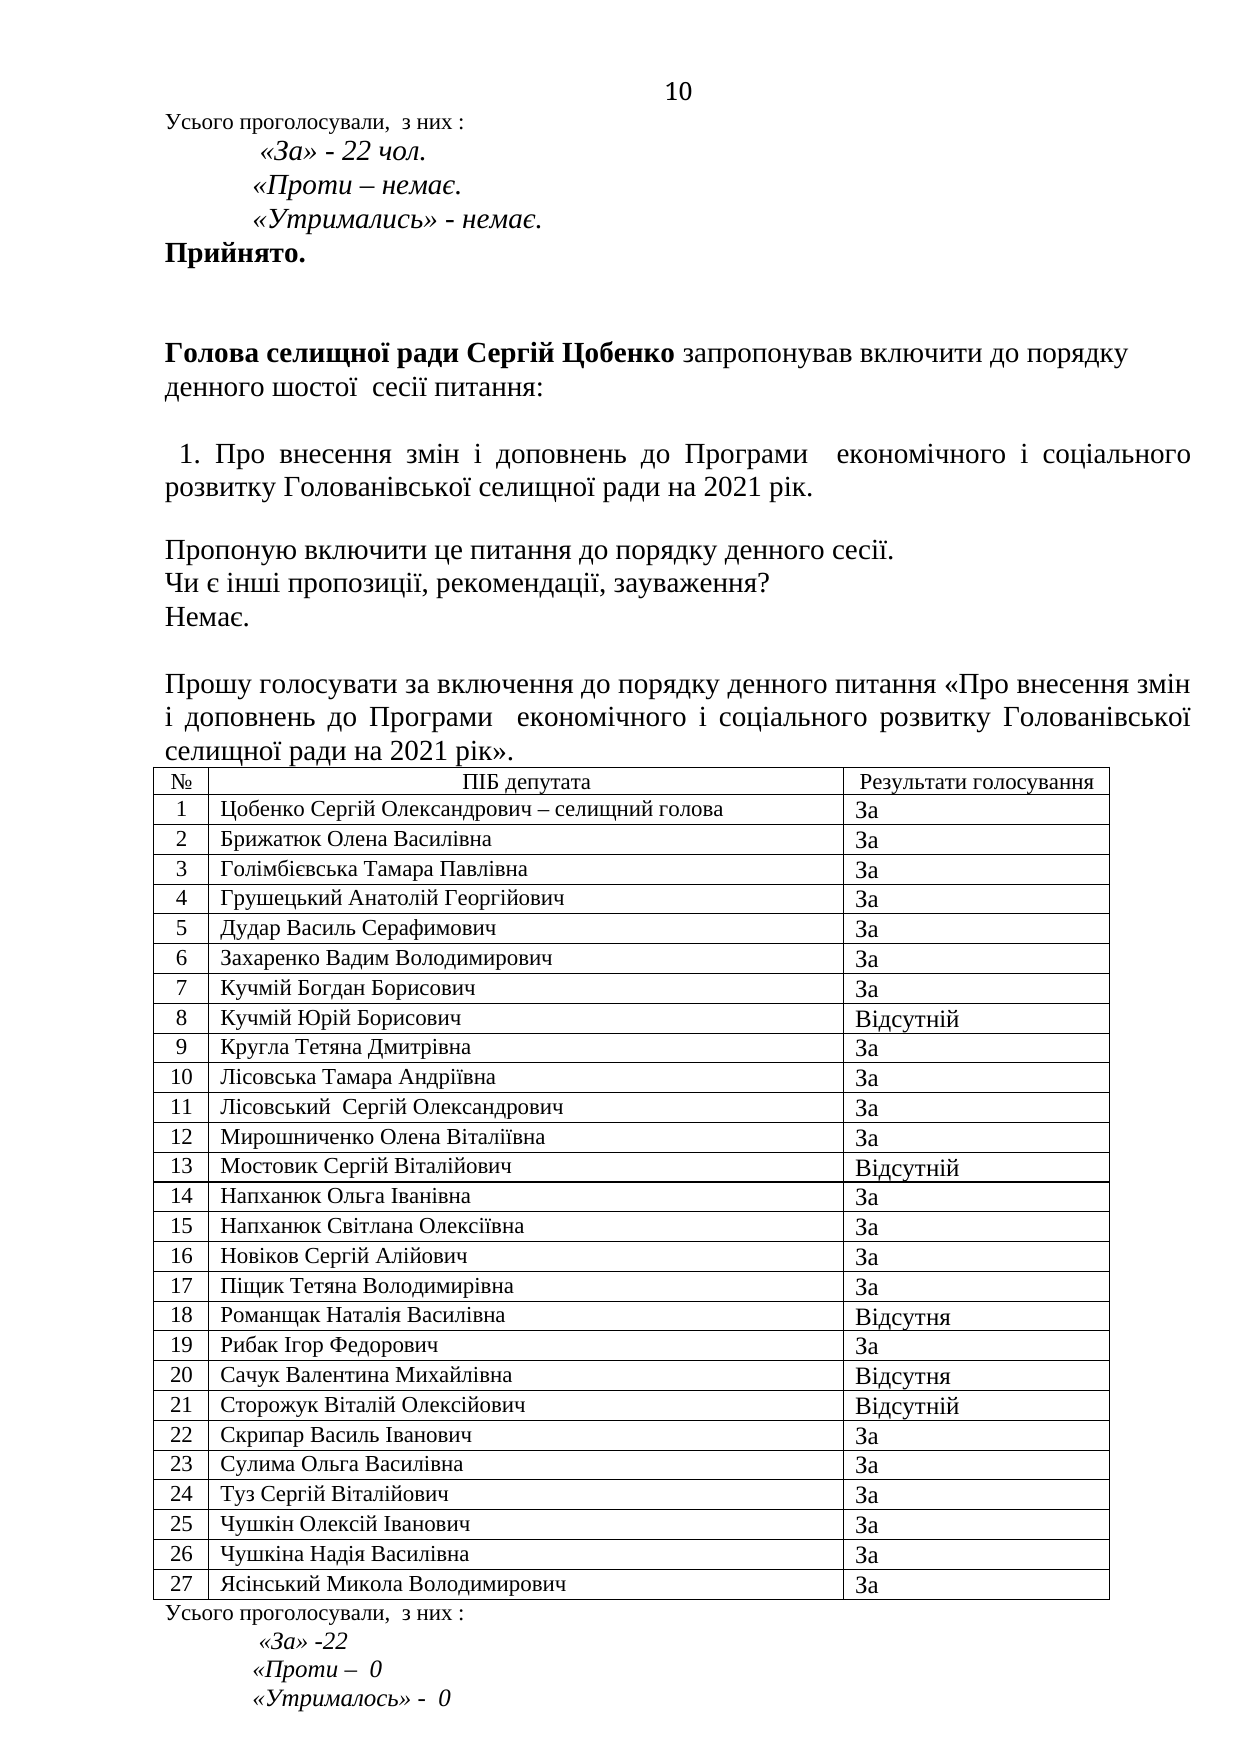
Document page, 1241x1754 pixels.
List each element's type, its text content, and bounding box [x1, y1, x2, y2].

text «За» - 22 чол. [252, 134, 1192, 167]
table_cell 4 [154, 885, 208, 913]
table_cell Відсутній [844, 1391, 1109, 1420]
table_cell 22 [154, 1421, 208, 1449]
table_cell 25 [154, 1510, 208, 1539]
text Прошу голосувати за включення до порядку денного питання «Про внесення змін і доповнень до Програми економічного і соціального розвитку Голованівської селищної ради на 2021 рік». [164, 666, 1192, 767]
table_cell Мирошниченко Олена Віталіївна [209, 1123, 843, 1152]
table_header Результати голосування [844, 768, 1109, 794]
table_cell Напханюк Ольга Іванівна [209, 1183, 843, 1211]
table_cell За [844, 944, 1109, 973]
text «Утрималось» - 0 [252, 1683, 1192, 1712]
text «Утримались» - немає. [252, 201, 1192, 234]
table_cell Ясінський Микола Володимирович [209, 1570, 843, 1598]
table_cell 3 [154, 855, 208, 883]
table_cell 16 [154, 1242, 208, 1271]
text «За» -22 [252, 1626, 1192, 1654]
table_cell Романщак Наталія Василівна [209, 1302, 843, 1330]
table_cell Цобенко Сергій Олександрович – селищний голова [209, 795, 843, 824]
table_cell 6 [154, 944, 208, 973]
table_header № [154, 768, 208, 794]
table_cell За [844, 1510, 1109, 1539]
table_cell Рибак Ігор Федорович [209, 1331, 843, 1360]
text 1. Про внесення змін і доповнень до Програми економічного і соціального розвитку Голованівської селищної ради на 2021 рік. [164, 436, 1192, 503]
table_cell За [844, 1331, 1109, 1360]
table_cell За [844, 1451, 1109, 1479]
table_cell Захаренко Вадим Володимирович [209, 944, 843, 973]
table_cell Лісовська Тамара Андріївна [209, 1063, 843, 1092]
table_cell 18 [154, 1302, 208, 1330]
table_cell 17 [154, 1272, 208, 1301]
table_cell Мостовик Сергій Віталійович [209, 1153, 843, 1181]
table_cell Піщик Тетяна Володимирівна [209, 1272, 843, 1301]
table_cell 5 [154, 914, 208, 943]
table_cell За [844, 1123, 1109, 1152]
table_cell Брижатюк Олена Василівна [209, 825, 843, 854]
table_cell Чушкіна Надія Василівна [209, 1540, 843, 1569]
table_cell 10 [154, 1063, 208, 1092]
text Чи є інші пропозиції, рекомендації, зауваження? [164, 565, 1192, 599]
table_cell Кругла Тетяна Дмитрівна [209, 1034, 843, 1062]
text Пропоную включити це питання до порядку денного сесії. [164, 532, 1192, 565]
table_cell 23 [154, 1451, 208, 1479]
table_header ПІБ депутата [209, 768, 843, 794]
table_cell За [844, 825, 1109, 854]
table_cell За [844, 885, 1109, 913]
table_cell 11 [154, 1093, 208, 1122]
table_cell Туз Сергій Віталійович [209, 1480, 843, 1509]
table_cell Відсутня [844, 1302, 1109, 1330]
table_cell Кучмій Юрій Борисович [209, 1004, 843, 1032]
table_cell За [844, 974, 1109, 1003]
table_cell За [844, 1540, 1109, 1569]
table_cell За [844, 1480, 1109, 1509]
text Усього проголосували, з них : [164, 1599, 1192, 1626]
table_cell За [844, 1421, 1109, 1449]
table_cell 24 [154, 1480, 208, 1509]
table_cell Відсутній [844, 1004, 1109, 1032]
table_cell За [844, 1093, 1109, 1122]
table_cell 13 [154, 1153, 208, 1181]
table_cell За [844, 1242, 1109, 1271]
table_cell За [844, 1570, 1109, 1598]
table_cell Сторожук Віталій Олексійович [209, 1391, 843, 1420]
table_cell Відсутній [844, 1153, 1109, 1181]
table_cell Відсутня [844, 1361, 1109, 1390]
text Голова селищної ради Сергій Цобенко запропонував включити до порядку денного шостої сесії питання: [164, 335, 1192, 402]
table_cell 7 [154, 974, 208, 1003]
table_cell Дудар Василь Серафимович [209, 914, 843, 943]
table_cell Скрипар Василь Іванович [209, 1421, 843, 1449]
table_cell Лісовський Сергій Олександрович [209, 1093, 843, 1122]
table_cell 20 [154, 1361, 208, 1390]
text «Проти – 0 [252, 1654, 1192, 1683]
table_cell За [844, 1063, 1109, 1092]
text Прийнято. [164, 235, 1192, 268]
table_cell 9 [154, 1034, 208, 1062]
table_cell 2 [154, 825, 208, 854]
table_cell За [844, 1272, 1109, 1301]
table_cell За [844, 1034, 1109, 1062]
table_cell 26 [154, 1540, 208, 1569]
table_cell Голімбієвська Тамара Павлівна [209, 855, 843, 883]
table_cell Чушкін Олексій Іванович [209, 1510, 843, 1539]
text «Проти – немає. [252, 167, 1192, 201]
table_cell 27 [154, 1570, 208, 1598]
table_cell Сачук Валентина Михайлівна [209, 1361, 843, 1390]
text Немає. [164, 599, 1192, 632]
table_cell За [844, 1212, 1109, 1241]
table_cell За [844, 1183, 1109, 1211]
text Усього проголосували, з них : [164, 108, 1192, 134]
table_cell Новіков Сергій Алійович [209, 1242, 843, 1271]
table_cell Сулима Ольга Василівна [209, 1451, 843, 1479]
table_cell Грушецький Анатолій Георгійович [209, 885, 843, 913]
table_cell 1 [154, 795, 208, 824]
table_cell Напханюк Світлана Олексіївна [209, 1212, 843, 1241]
table_cell За [844, 795, 1109, 824]
table_cell 8 [154, 1004, 208, 1032]
table_cell Кучмій Богдан Борисович [209, 974, 843, 1003]
table_cell За [844, 914, 1109, 943]
table_cell 19 [154, 1331, 208, 1360]
table_cell За [844, 855, 1109, 883]
table_cell 21 [154, 1391, 208, 1420]
table_cell 12 [154, 1123, 208, 1152]
table_cell 15 [154, 1212, 208, 1241]
table_cell 14 [154, 1183, 208, 1211]
